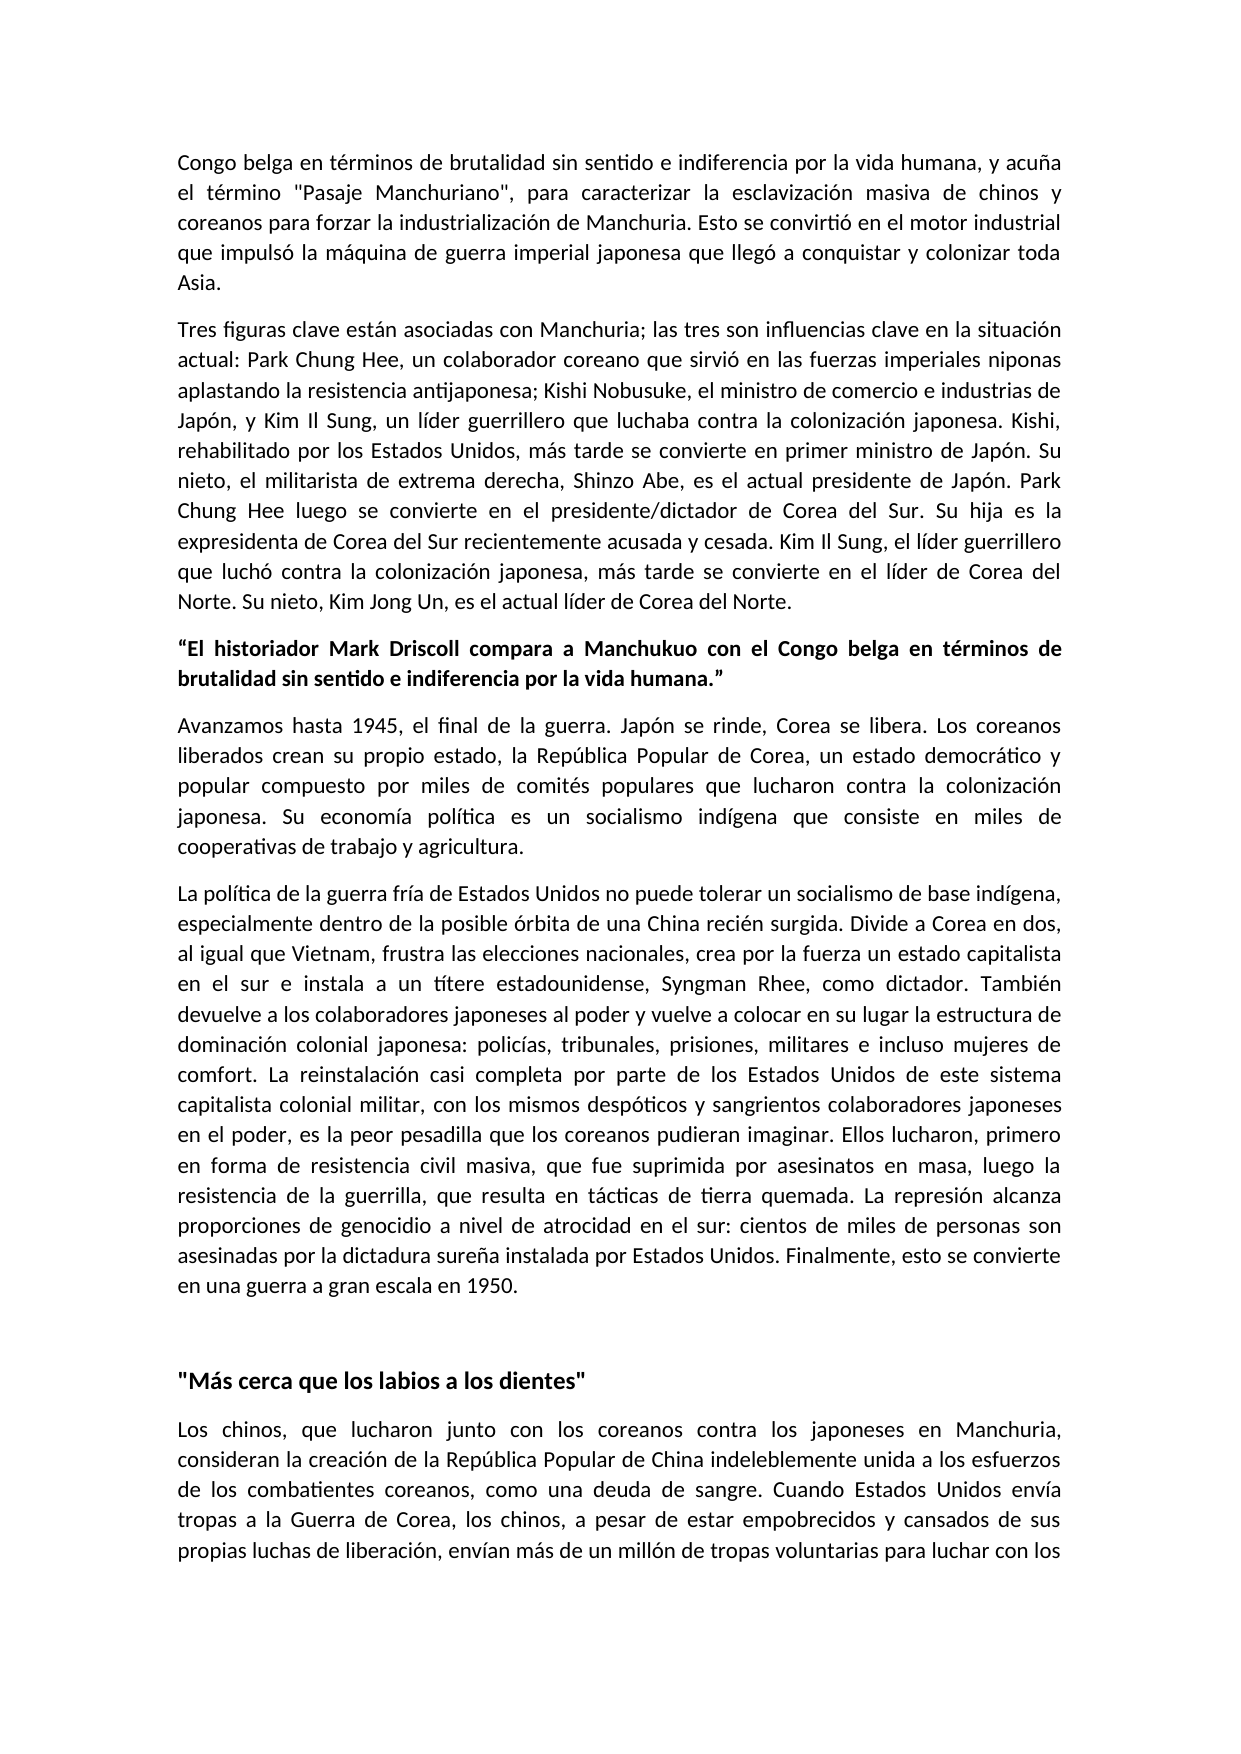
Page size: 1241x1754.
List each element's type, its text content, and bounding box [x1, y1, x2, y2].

text Tres figuras clave están asociadas con Manchuria; las tres son influencias clave en la situación actual: Park Chung Hee, un colaborador coreano que sirvió en las fuerzas imperiales niponas aplastando la resistencia antijaponesa; Kishi Nobusuke, el ministro de comercio e industrias de Japón, y Kim Il Sung, un líder guerrillero que luchaba contra la colonización japonesa. Kishi, rehabilitado por los Estados Unidos, más tarde se convierte en primer ministro de Japón. Su nieto, el militarista de extrema derecha, Shinzo Abe, es el actual presidente de Japón. Park Chung Hee luego se convierte en el presidente/dictador de Corea del Sur. Su hija es la expresidenta de Corea del Sur recientemente acusada y cesada. Kim Il Sung, el líder guerrillero que luchó contra la colonización japonesa, más tarde se convierte en el líder de Corea del Norte. Su nieto, Kim Jong Un, es el actual líder de Corea del Norte. [177, 315, 1063, 615]
text “El historiador Mark Driscoll compara a Manchukuo con el Congo belga en términos de brutalidad sin sentido e indiferencia por la vida humana.” [177, 634, 1063, 692]
text "Más cerca que los labios a los dientes" [177, 1365, 1063, 1396]
text La política de la guerra fría de Estados Unidos no puede tolerar un socialismo de base indígena, especialmente dentro de la posible órbita de una China recién surgida. Divide a Corea en dos, al igual que Vietnam, frustra las elecciones nacionales, crea por la fuerza un estado capitalista en el sur e instala a un títere estadounidense, Syngman Rhee, como dictador. También devuelve a los colaboradores japoneses al poder y vuelve a colocar en su lugar la estructura de dominación colonial japonesa: policías, tribunales, prisiones, militares e incluso mujeres de comfort. La reinstalación casi completa por parte de los Estados Unidos de este sistema capitalista colonial militar, con los mismos despóticos y sangrientos colaboradores japoneses en el poder, es la peor pesadilla que los coreanos pudieran imaginar. Ellos lucharon, primero en forma de resistencia civil masiva, que fue suprimida por asesinatos en masa, luego la resistencia de la guerrilla, que resulta en tácticas de tierra quemada. La represión alcanza proporciones de genocidio a nivel de atrocidad en el sur: cientos de miles de personas son asesinadas por la dictadura sureña instalada por Estados Unidos. Finalmente, esto se convierte en una guerra a gran escala en 1950. [177, 879, 1063, 1299]
text Avanzamos hasta 1945, el final de la guerra. Japón se rinde, Corea se libera. Los coreanos liberados crean su propio estado, la República Popular de Corea, un estado democrático y popular compuesto por miles de comités populares que lucharon contra la colonización japonesa. Su economía política es un socialismo indígena que consiste en miles de cooperativas de trabajo y agricultura. [177, 711, 1063, 860]
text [177, 1415, 1063, 1564]
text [177, 148, 1063, 296]
